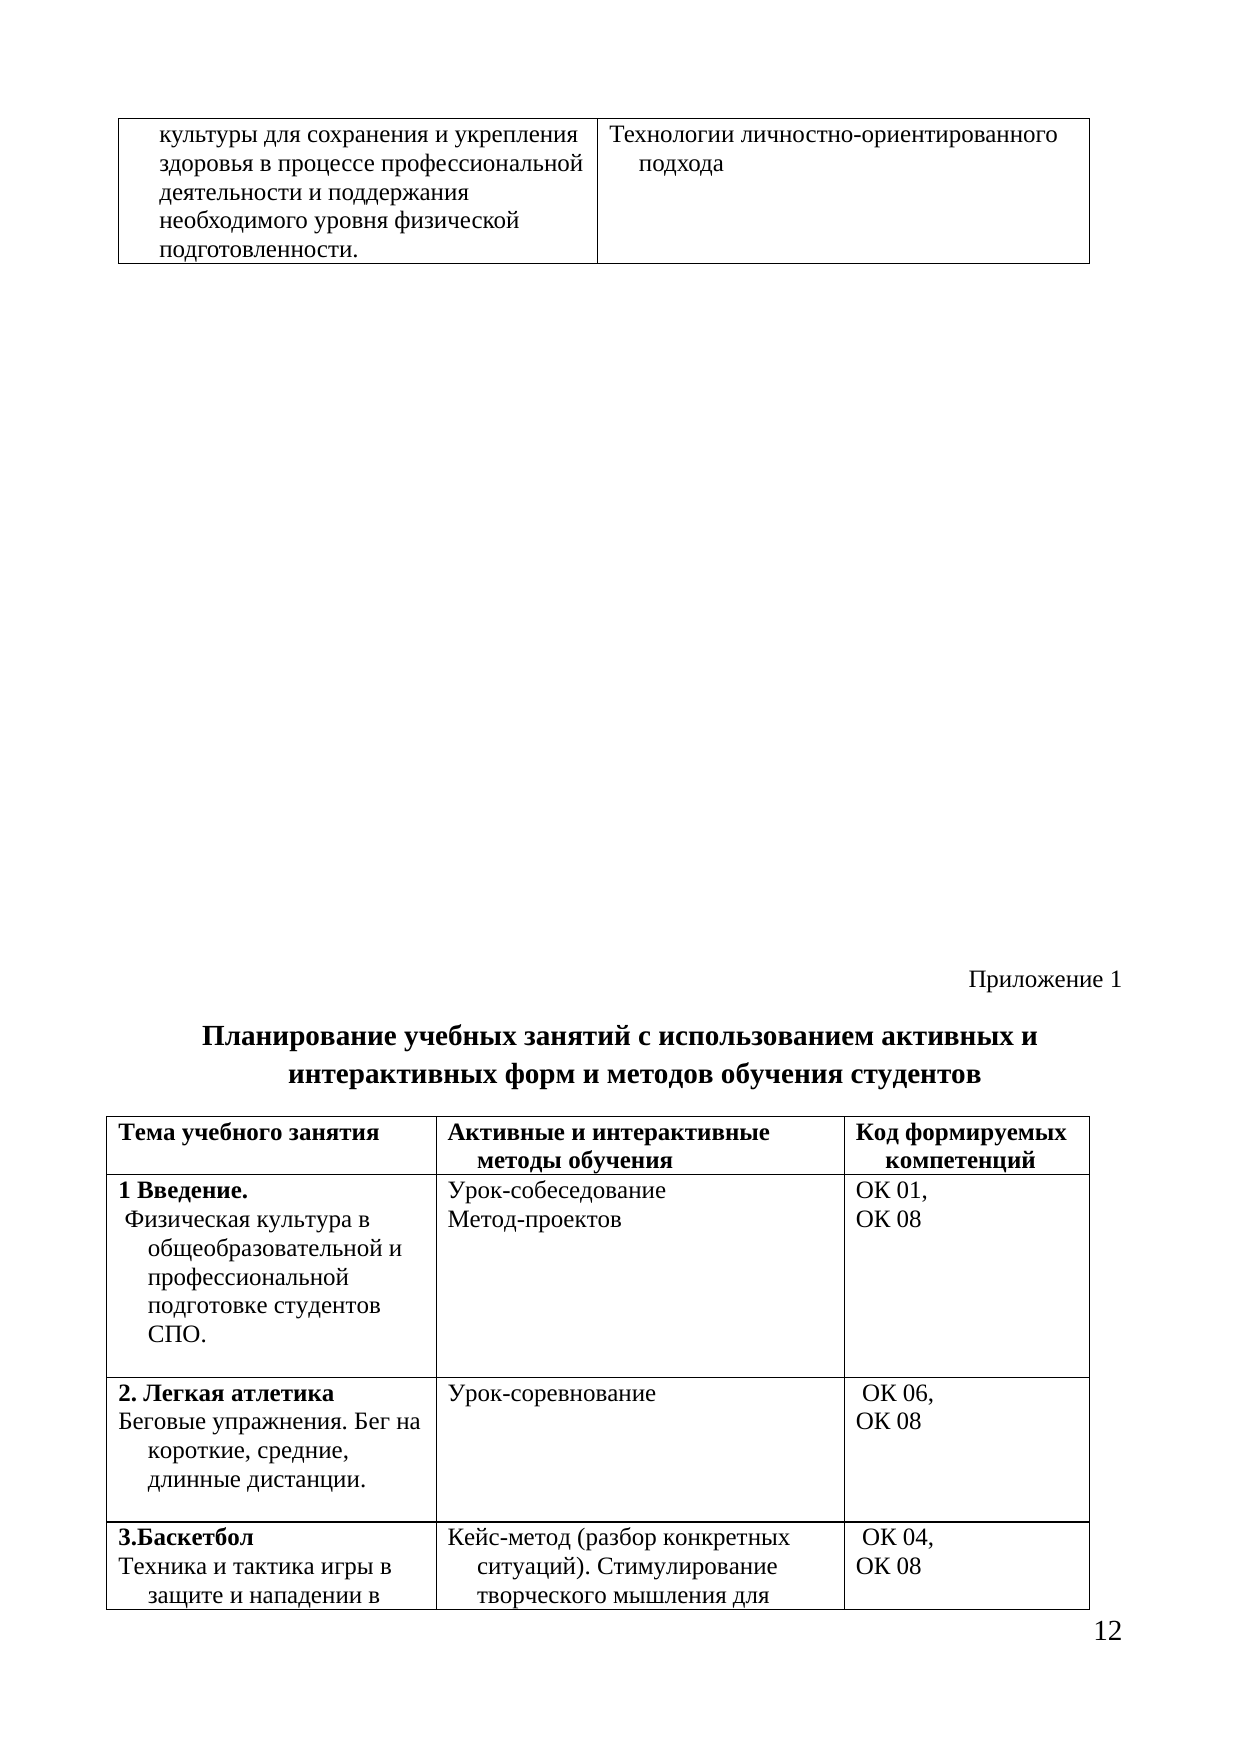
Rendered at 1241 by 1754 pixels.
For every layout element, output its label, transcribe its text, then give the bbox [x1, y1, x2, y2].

table_cell ОК 04, ОК 08 [845, 1523, 1089, 1609]
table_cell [598, 119, 1089, 263]
text Приложение 1 [118, 964, 1122, 993]
table_cell 1 Введение. Физическая культура в общеобразовательной и профессиональной подготовке студентов СПО. [107, 1175, 436, 1377]
table_cell ОК 06, ОК 08 [845, 1378, 1089, 1521]
table_header Тема учебного занятия [107, 1117, 436, 1174]
table_header Код формируемых компетенций [845, 1117, 1089, 1174]
table_cell Урок-соревнование [437, 1378, 844, 1521]
table_cell 2. Легкая атлетика Беговые упражнения. Бег на короткие, средние, длинные дистанции. [107, 1378, 436, 1521]
table_cell ОК 01, ОК 08 [845, 1175, 1089, 1377]
table_cell Урок-собеседование Метод-проектов [437, 1175, 844, 1377]
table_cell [107, 1523, 436, 1609]
text Планирование учебных занятий с использованием активных и интерактивных форм и методов обучения студентов [118, 1018, 1122, 1090]
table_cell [437, 1523, 844, 1609]
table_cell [119, 119, 597, 263]
table_header Активные и интерактивные методы обучения [437, 1117, 844, 1174]
